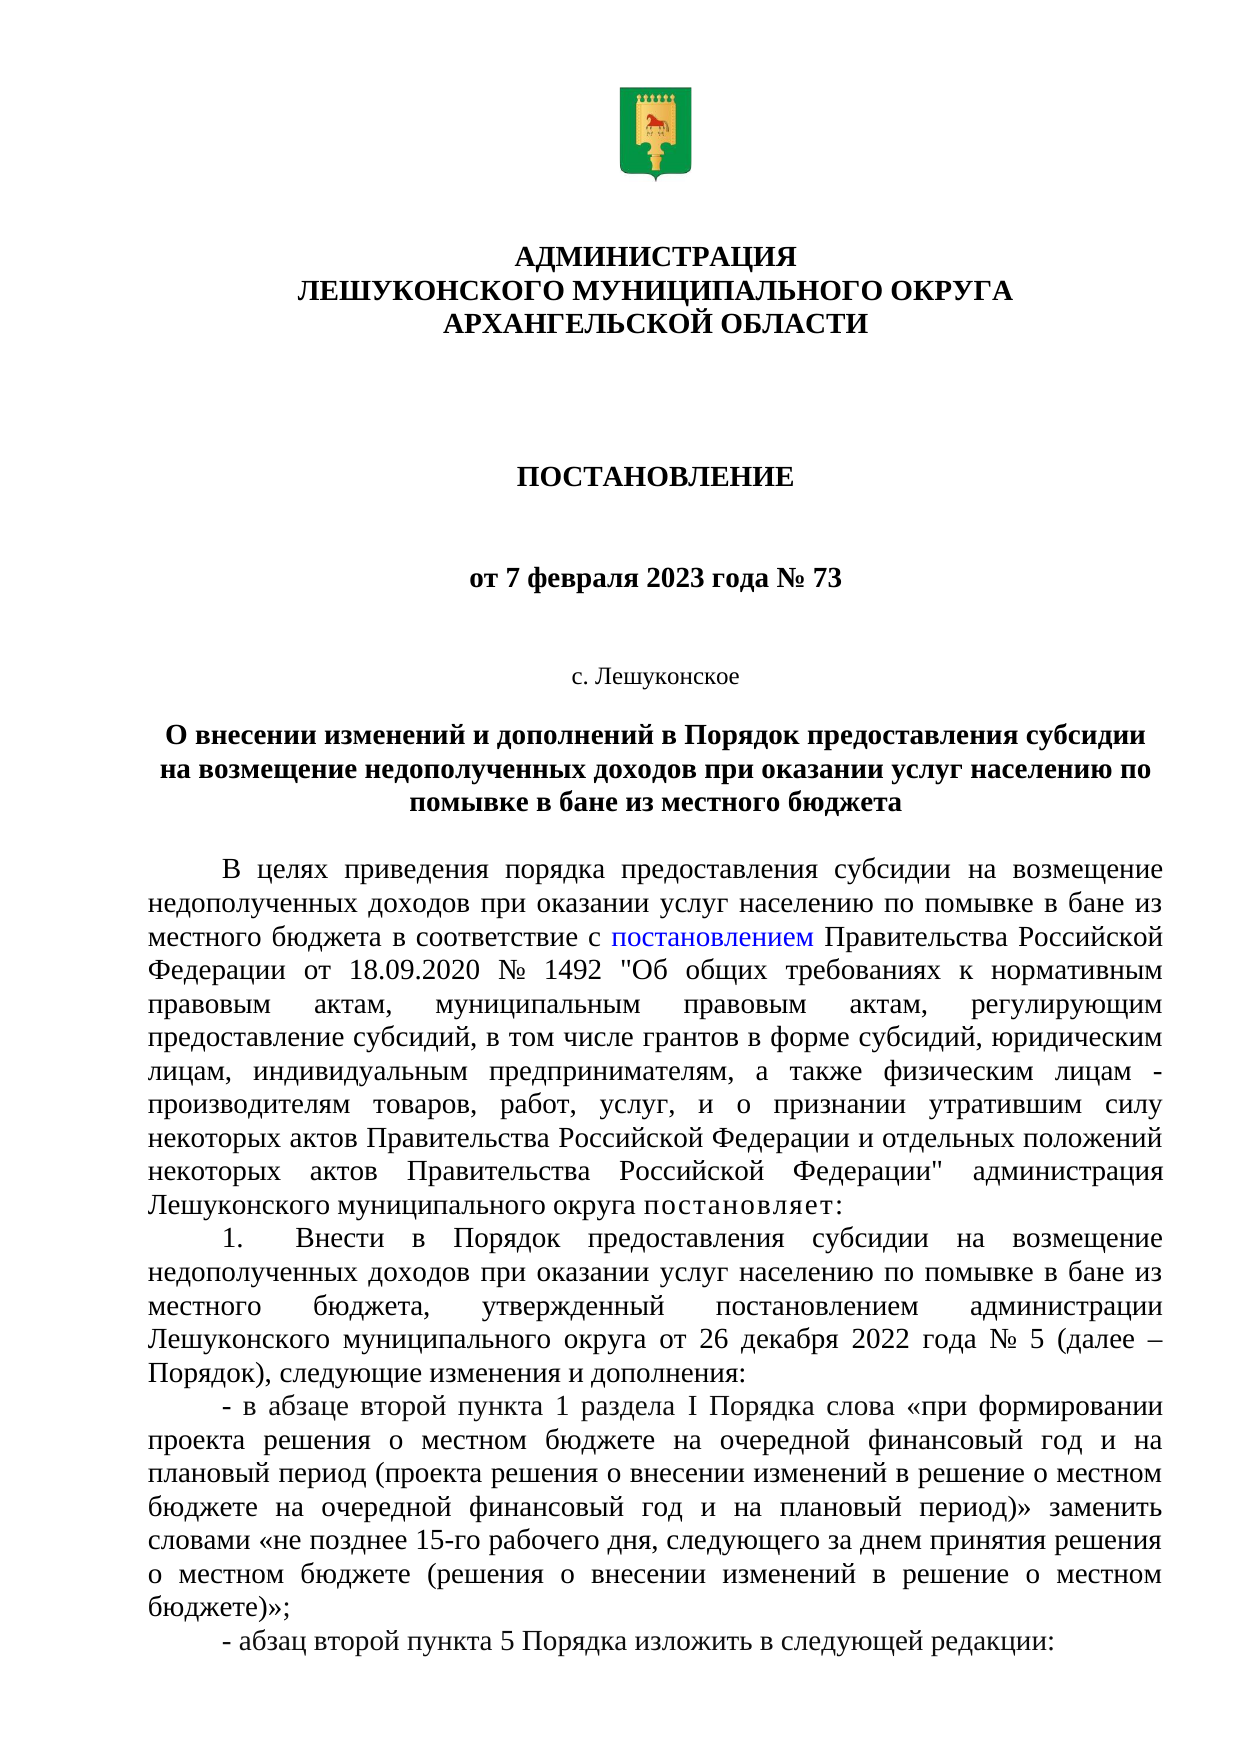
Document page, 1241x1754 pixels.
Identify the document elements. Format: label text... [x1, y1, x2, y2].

title АРХАНГЕЛЬСКОЙ ОБЛАСТИ [148, 306, 1163, 340]
text - абзац второй пункта 5 Порядка изложить в следующей редакции: [148, 1623, 1163, 1657]
text В целях приведения порядка предоставления субсидии на возмещение недополученных доходов при оказании услуг населению по помывке в бане из местного бюджета в соответствие с постановлением Правительства Российской Федерации от 18.09.2020 № 1492 "Об общих требованиях к нормативным правовым актам, муниципальным правовым актам, регулирующим предоставление субсидий, в том числе грантов в форме субсидий, юридическим лицам, индивидуальным предпринимателям, а также физическим лицам - производителям товаров, работ, услуг, и о признании утратившим силу некоторых актов Правительства Российской Федерации и отдельных положений некоторых актов Правительства Российской Федерации" администрация Лешуконского муниципального округа постановляет: [148, 852, 1163, 1221]
title ЛЕШУКОНСКОГО МУНИЦИПАЛЬНОГО ОКРУГА [148, 273, 1163, 306]
picture [619, 87, 692, 182]
text - в абзаце второй пункта 1 раздела I Порядка слова «при формировании проекта решения о местном бюджете на очередной финансовый год и на плановый период (проекта решения о внесении изменений в решение о местном бюджете на очередной финансовый год и на плановый период)» заменить словами «не позднее 15-го рабочего дня, следующего за днем принятия решения о местном бюджете (решения о внесении изменений в решение о местном бюджете)»; [148, 1388, 1163, 1623]
text ПОСТАНОВЛЕНИЕ [148, 459, 1163, 493]
text от 7 февраля 2023 года № 73 [148, 560, 1163, 594]
text с. Лешуконское [148, 661, 1163, 689]
title АДМИНИСТРАЦИЯ [148, 239, 1163, 273]
text О внесении изменений и дополнений в Порядок предоставления субсидии на возмещение недополученных доходов при оказании услуг населению по помывке в бане из местного бюджета [148, 717, 1163, 818]
list Внести в Порядок предоставления субсидии на возмещение недополученных доходов при оказании услуг населению по помывке в бане из местного бюджета, утвержденный постановлением администрации Лешуконского муниципального округа от 26 декабря 2022 года № 5 (далее – Порядок), следующие изменения и дополнения: [148, 1221, 1163, 1388]
